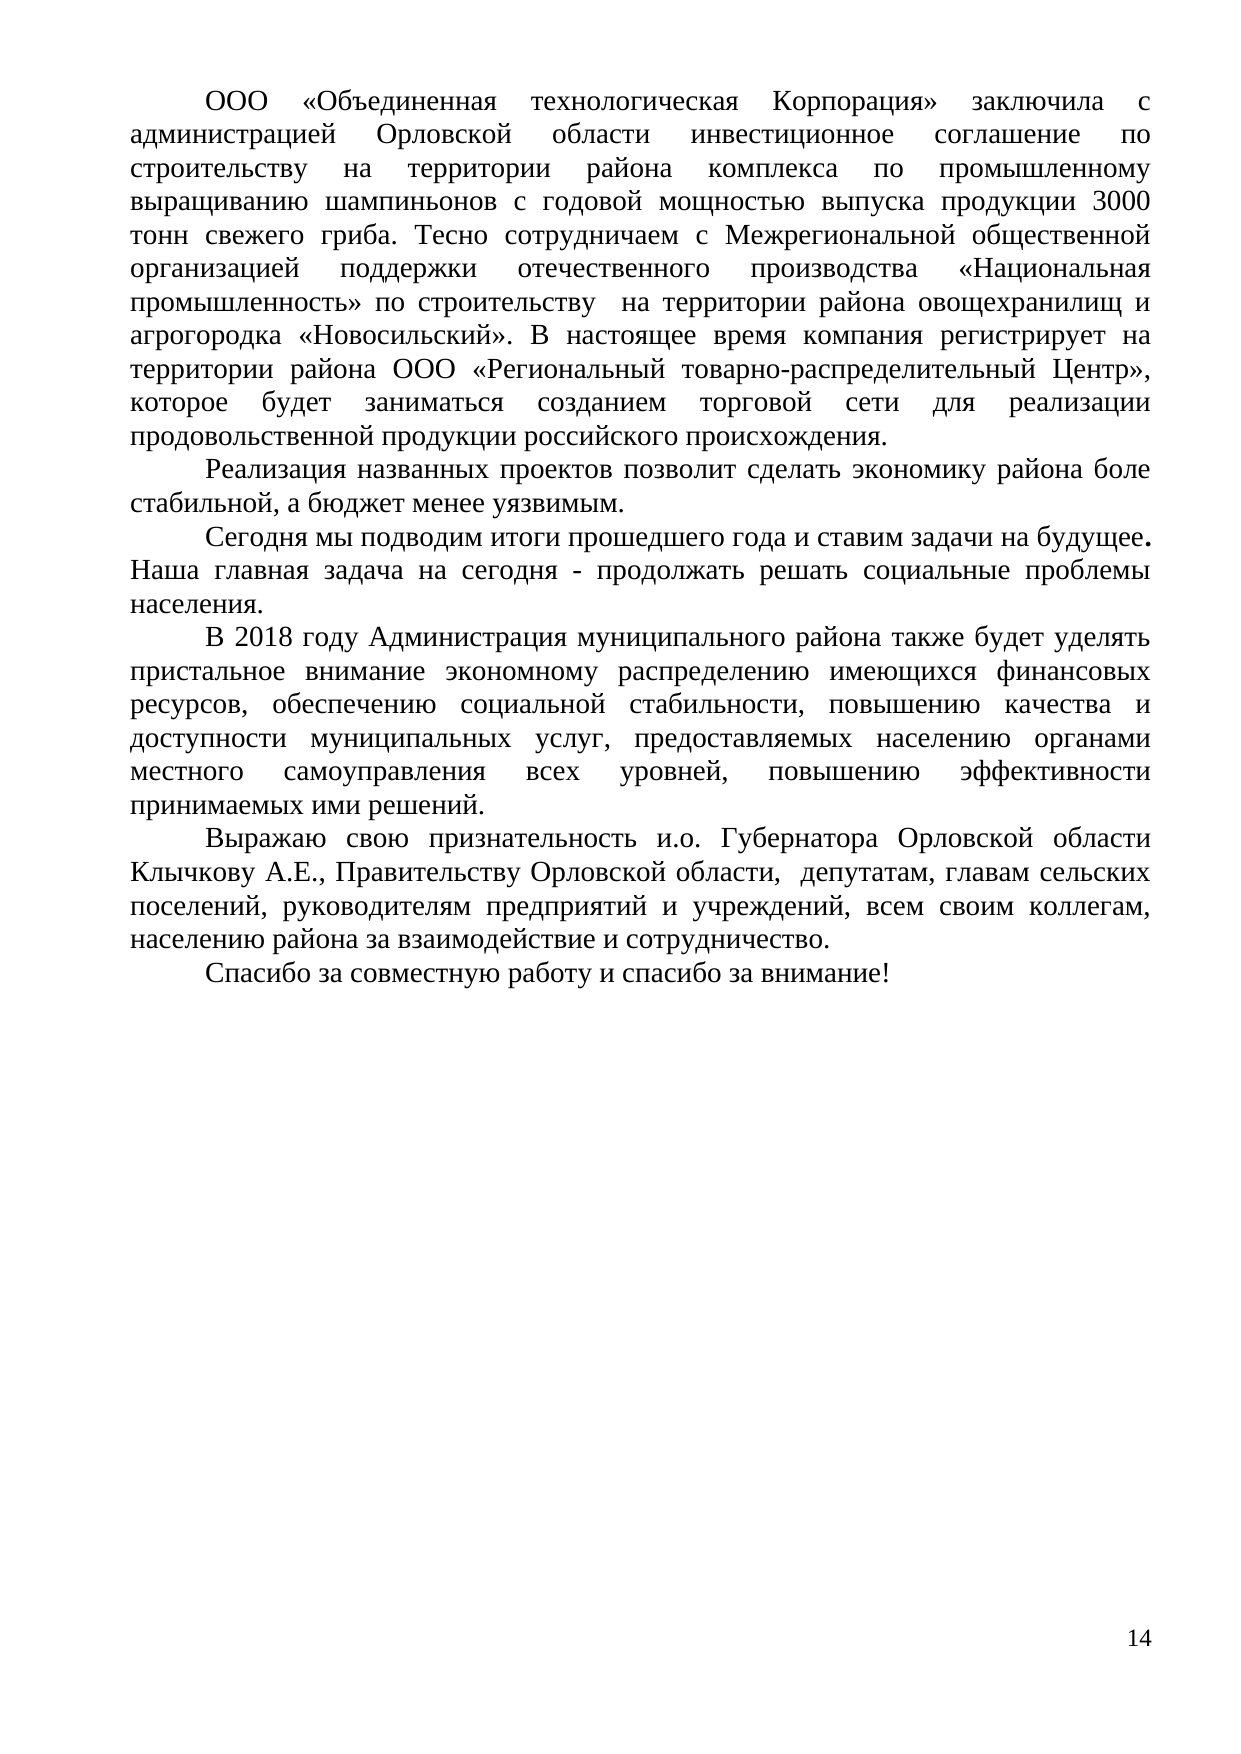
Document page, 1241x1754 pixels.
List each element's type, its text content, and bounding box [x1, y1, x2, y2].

text ООО «Объединенная технологическая Корпорация» заключила с администрацией Орловской области инвестиционное соглашение по строительству на территории района комплекса по промышленному выращиванию шампиньонов с годовой мощностью выпуска продукции 3000 тонн свежего гриба. Тесно сотрудничаем с Межрегиональной общественной организацией поддержки отечественного производства «Национальная промышленность» по строительству на территории района овощехранилищ и агрогородка «Новосильский». В настоящее время компания регистрирует на территории района ООО «Региональный товарно-распределительный Центр», которое будет заниматься созданием торговой сети для реализации продовольственной продукции российского происхождения. [130, 83, 1152, 452]
text Реализация названных проектов позволит сделать экономику района боле стабильной, а бюджет менее уязвимым. [130, 452, 1152, 519]
text В 2018 году Администрация муниципального района также будет уделять пристальное внимание экономному распределению имеющихся финансовых ресурсов, обеспечению социальной стабильности, повышению качества и доступности муниципальных услуг, предоставляемых населению органами местного самоуправления всех уровней, повышению эффективности принимаемых ими решений. [130, 619, 1152, 821]
text Спасибо за совместную работу и спасибо за внимание! [130, 955, 1152, 988]
text Выражаю свою признательность и.о. Губернатора Орловской области Клычкову А.Е., Правительству Орловской области, депутатам, главам сельских поселений, руководителям предприятий и учреждений, всем своим коллегам, населению района за взаимодействие и сотрудничество. [130, 821, 1152, 955]
text Сегодня мы подводим итоги прошедшего года и ставим задачи на будущее. Наша главная задача на сегодня - продолжать решать социальные проблемы населения. [130, 519, 1152, 619]
